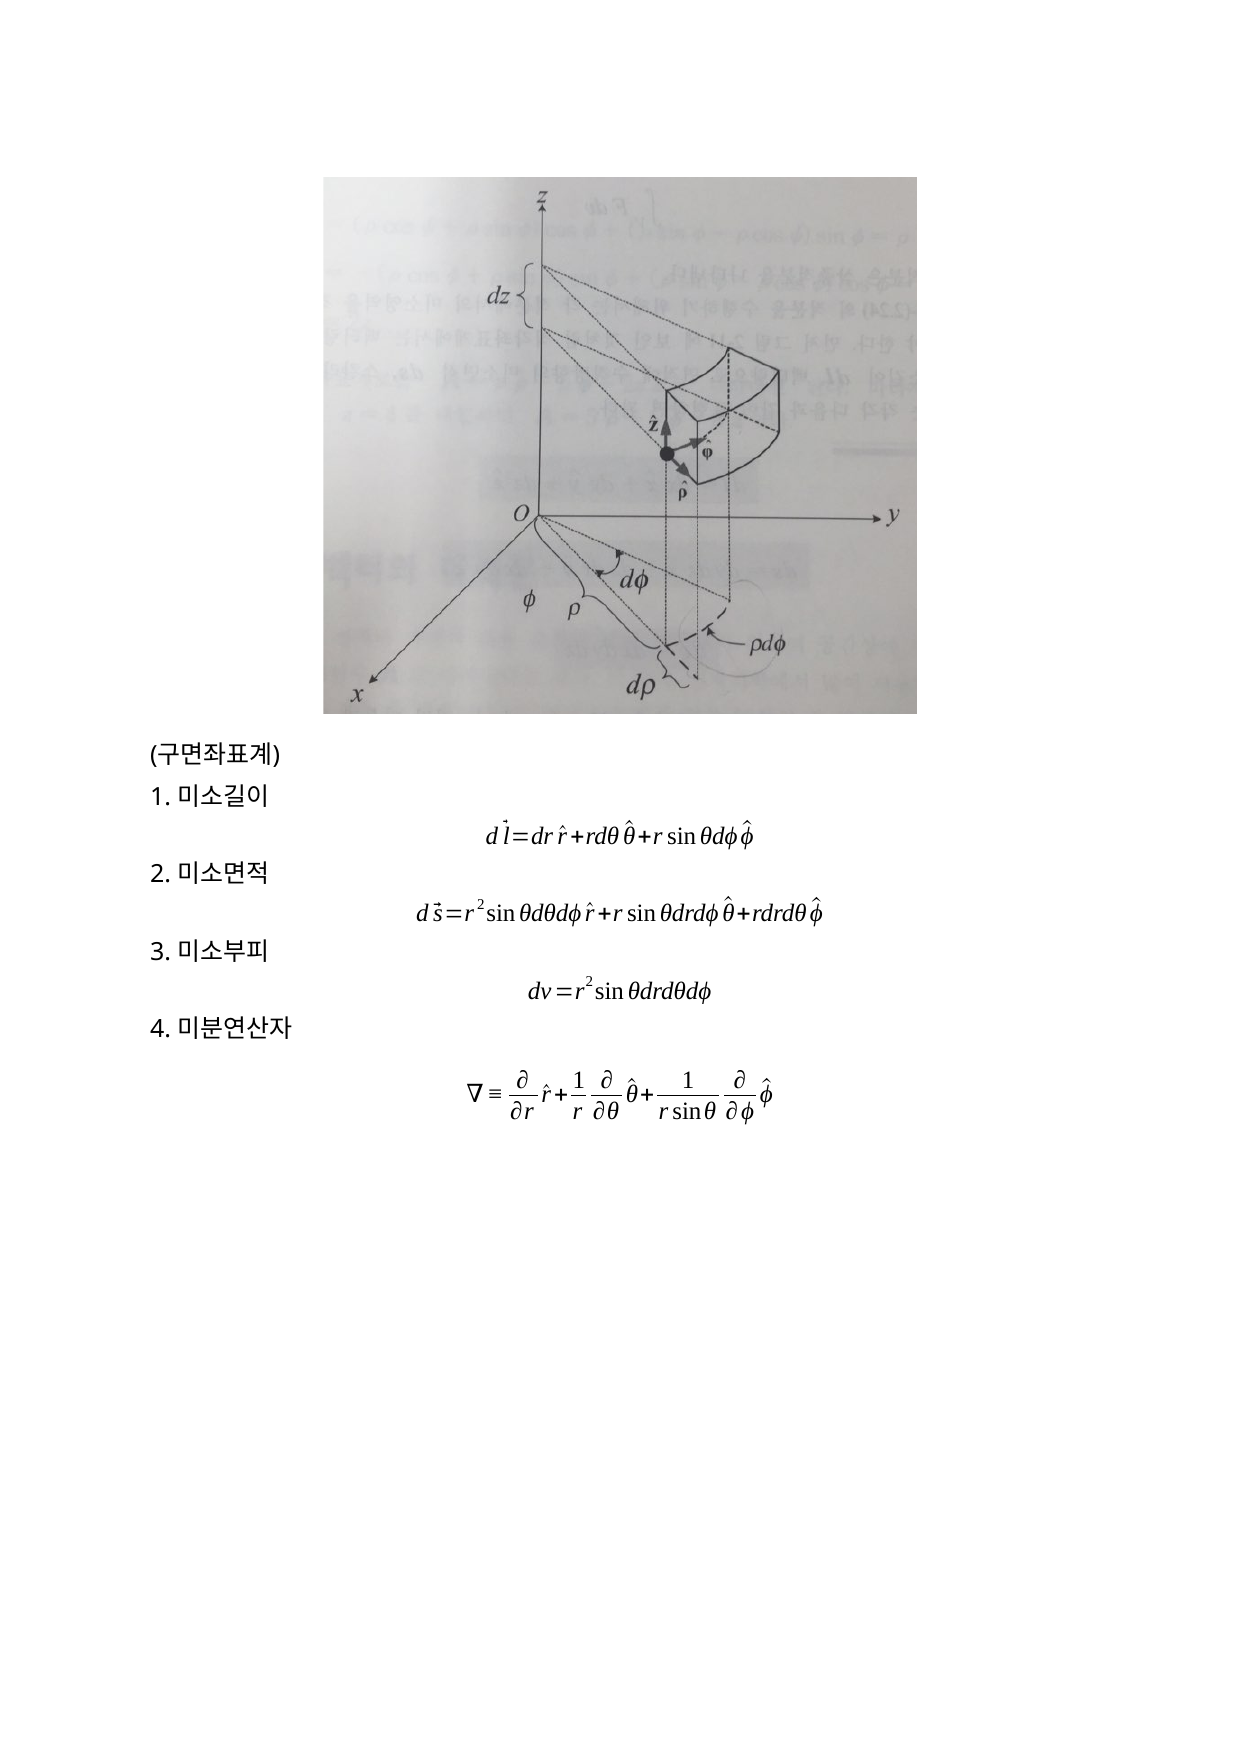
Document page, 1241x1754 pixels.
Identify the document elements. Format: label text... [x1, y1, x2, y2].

text 2. 미소면적 [150, 854, 1090, 890]
text (구면좌표계) [150, 735, 1090, 771]
text 1. 미소길이 [150, 776, 1090, 813]
text 3. 미소부피 [150, 931, 1090, 967]
picture [323, 177, 917, 714]
text 4. 미분연산자 [150, 1008, 1090, 1044]
